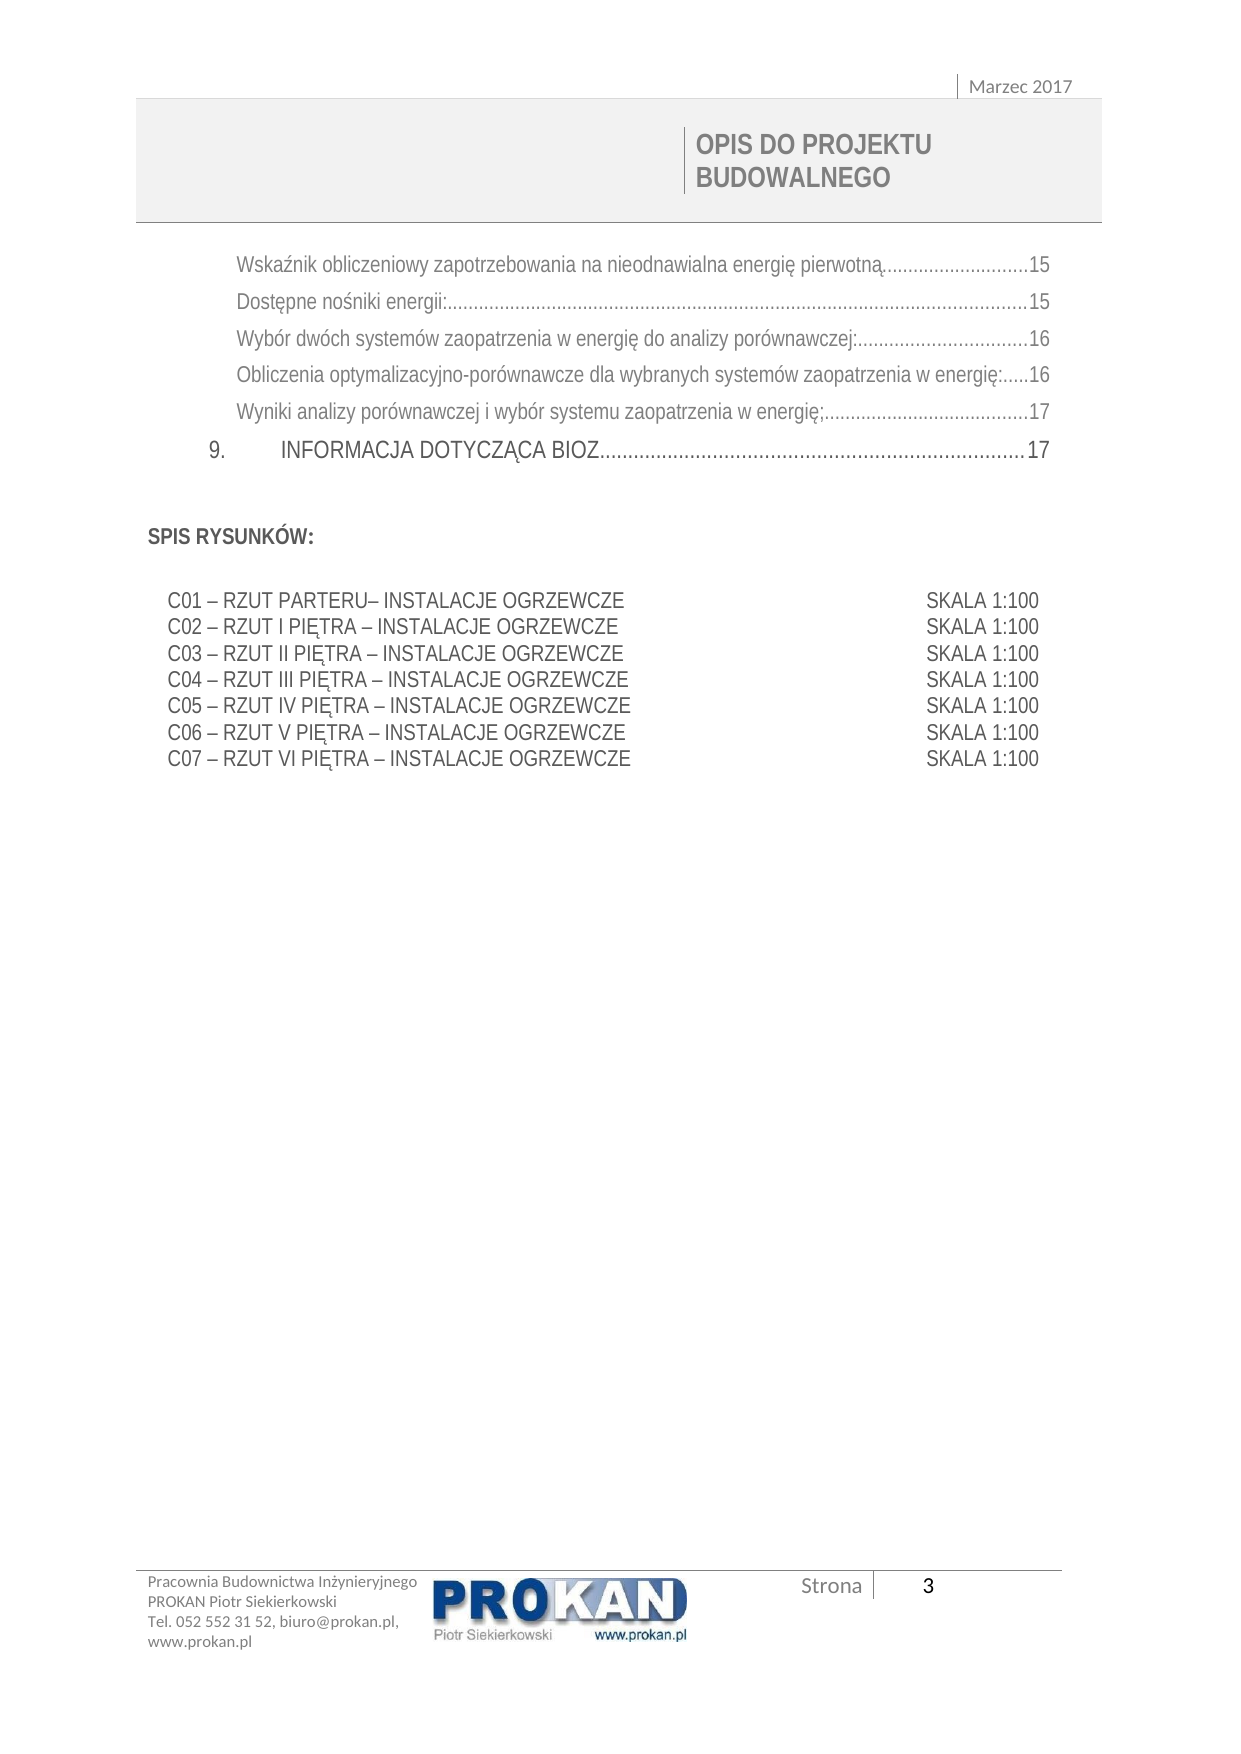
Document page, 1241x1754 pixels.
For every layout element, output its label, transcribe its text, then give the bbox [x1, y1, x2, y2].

text Wybór dwóch systemów zaopatrzenia w energię do analizy porównawczej: 16 [236, 324, 1090, 351]
text SPIS RySUNKÓW: [148, 520, 1090, 550]
text Dostępne nośniki energii: 15 [236, 288, 1090, 314]
table_header SKALA 1:100 SKALA 1:100 SKALA 1:100 SKALA 1:100 SKALA 1:100 SKALA 1:100 SKALA 1:100 [882, 576, 1194, 1362]
text Wskaźnik obliczeniowy zapotrzebowania na nieodnawialna energię pierwotną 15 [236, 251, 1090, 277]
text 9. INFORMACJA DOTYCZĄCA BIOZ 17 [207, 435, 1090, 463]
picture [432, 1578, 687, 1642]
text Obliczenia optymalizacyjno-porównawcze dla wybranych systemów zaopatrzenia w energię: 16 [236, 361, 1090, 388]
table_header C01 – RZUT PARTERU– INSTALACJE OGRZEWCZE C02 – RZUT I PIĘTRA – INSTALACJE OGRZEWCZE C03 – RZUT II PIĘTRA – INSTALACJE OGRZEWCZE C04 – RZUT III PIĘTRA – INSTALACJE OGRZEWCZE C05 – RZUT IV PIĘTRA – INSTALACJE OGRZEWCZE C06 – RZUT V PIĘTRA – INSTALACJE OGRZEWCZE C07 – RZUT VI PIĘTRA – INSTALACJE OGRZEWCZE [146, 576, 882, 1362]
text Wyniki analizy porównawczej i wybór systemu zaopatrzenia w energię; 17 [236, 398, 1090, 424]
